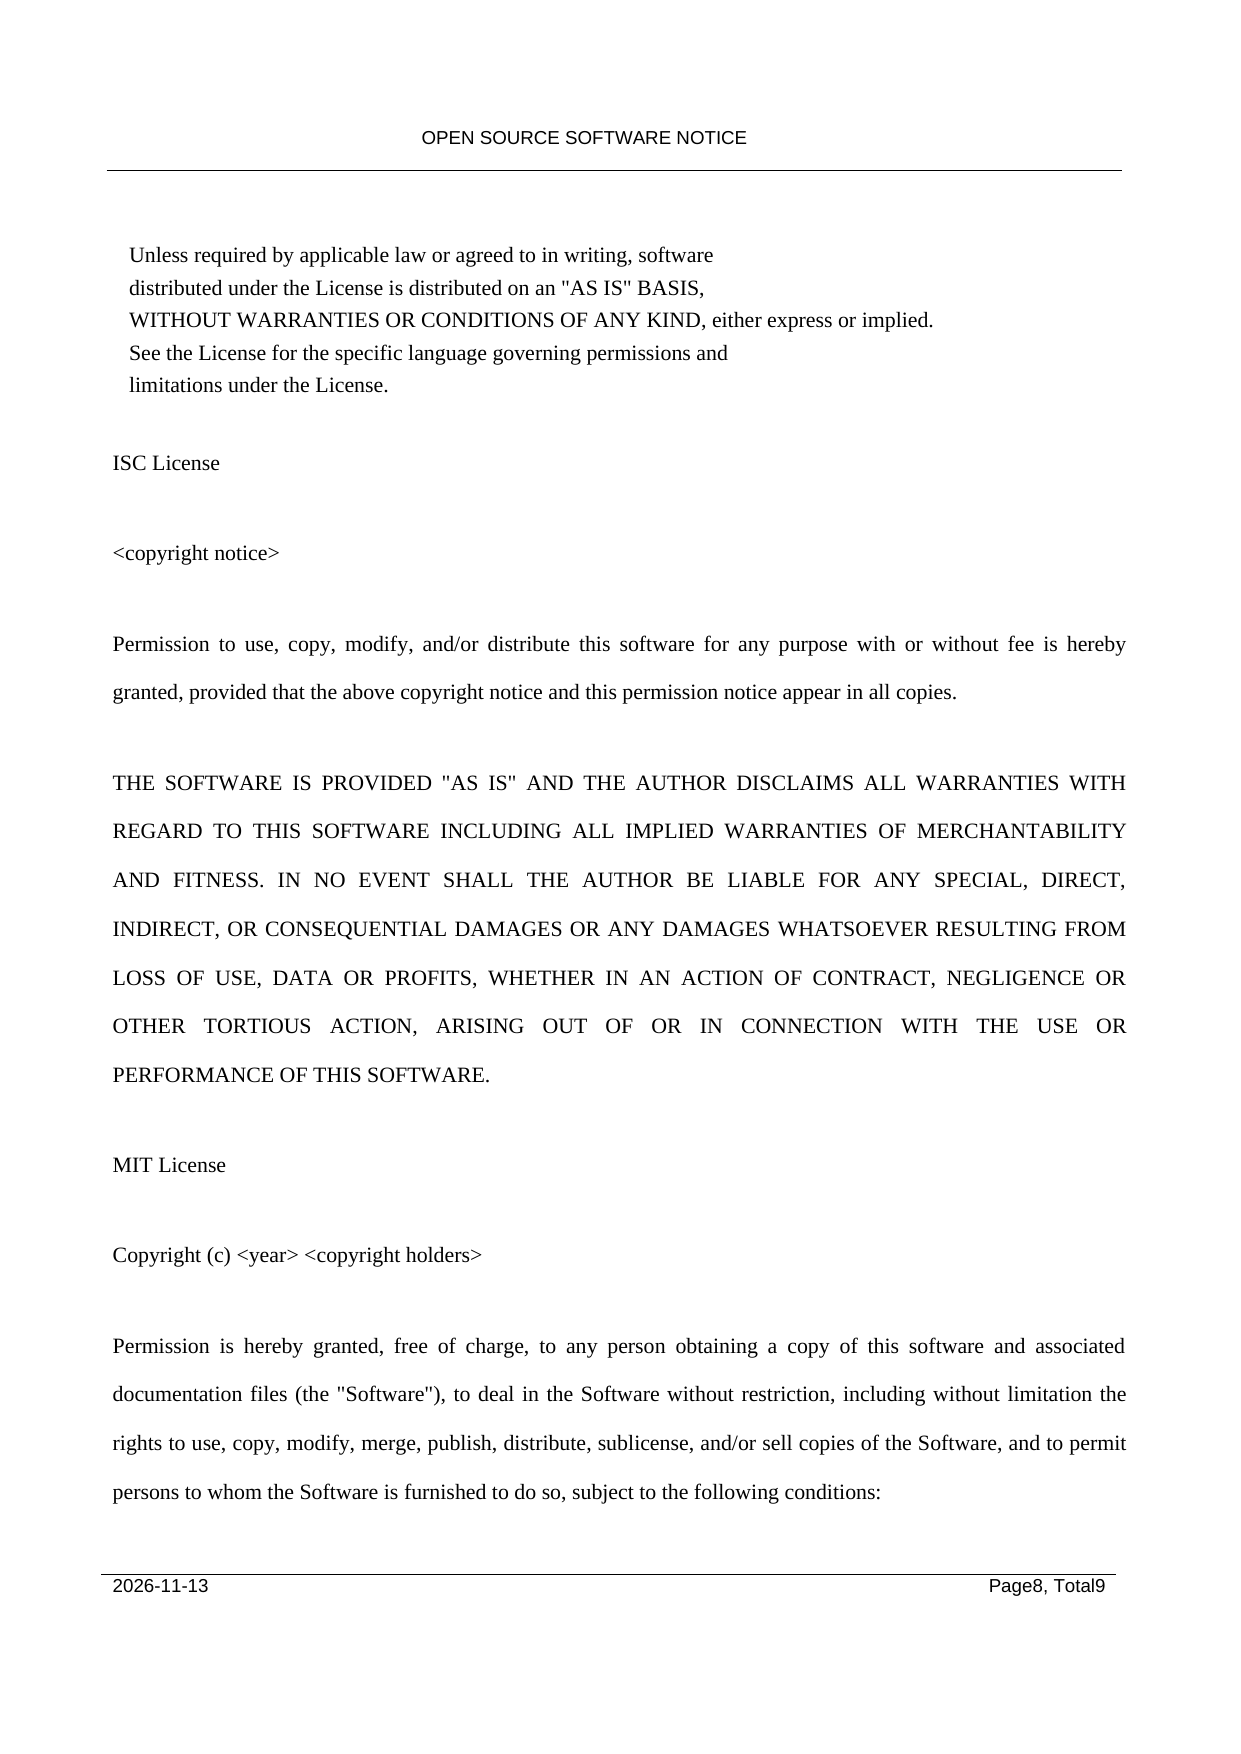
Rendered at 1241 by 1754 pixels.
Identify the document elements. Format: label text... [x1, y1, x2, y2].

text MIT License [112, 1148, 1128, 1181]
text THE SOFTWARE IS PROVIDED "AS IS" AND THE AUTHOR DISCLAIMS ALL WARRANTIES WITH REGARD TO THIS SOFTWARE INCLUDING ALL IMPLIED WARRANTIES OF MERCHANTABILITY AND FITNESS. IN NO EVENT SHALL THE AUTHOR BE LIABLE FOR ANY SPECIAL, DIRECT, INDIRECT, OR CONSEQUENTIAL DAMAGES OR ANY DAMAGES WHATSOEVER RESULTING FROM LOSS OF USE, DATA OR PROFITS, WHETHER IN AN ACTION OF CONTRACT, NEGLIGENCE OR OTHER TORTIOUS ACTION, ARISING OUT OF OR IN CONNECTION WITH THE USE OR PERFORMANCE OF THIS SOFTWARE. [112, 766, 1128, 1091]
text ISC License [112, 446, 1128, 479]
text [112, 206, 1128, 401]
text Permission is hereby granted, free of charge, to any person obtaining a copy of this software and associated documentation files (the "Software"), to deal in the Software without restriction, including without limitation the rights to use, copy, modify, merge, publish, distribute, sublicense, and/or sell copies of the Software, and to permit persons to whom the Software is furnished to do so, subject to the following conditions: [112, 1329, 1128, 1508]
text Copyright (c) <year> <copyright holders> [112, 1239, 1128, 1271]
text <copyright notice> [112, 537, 1128, 569]
text Permission to use, copy, modify, and/or distribute this software for any purpose with or without fee is hereby granted, provided that the above copyright notice and this permission notice appear in all copies. [112, 627, 1128, 708]
